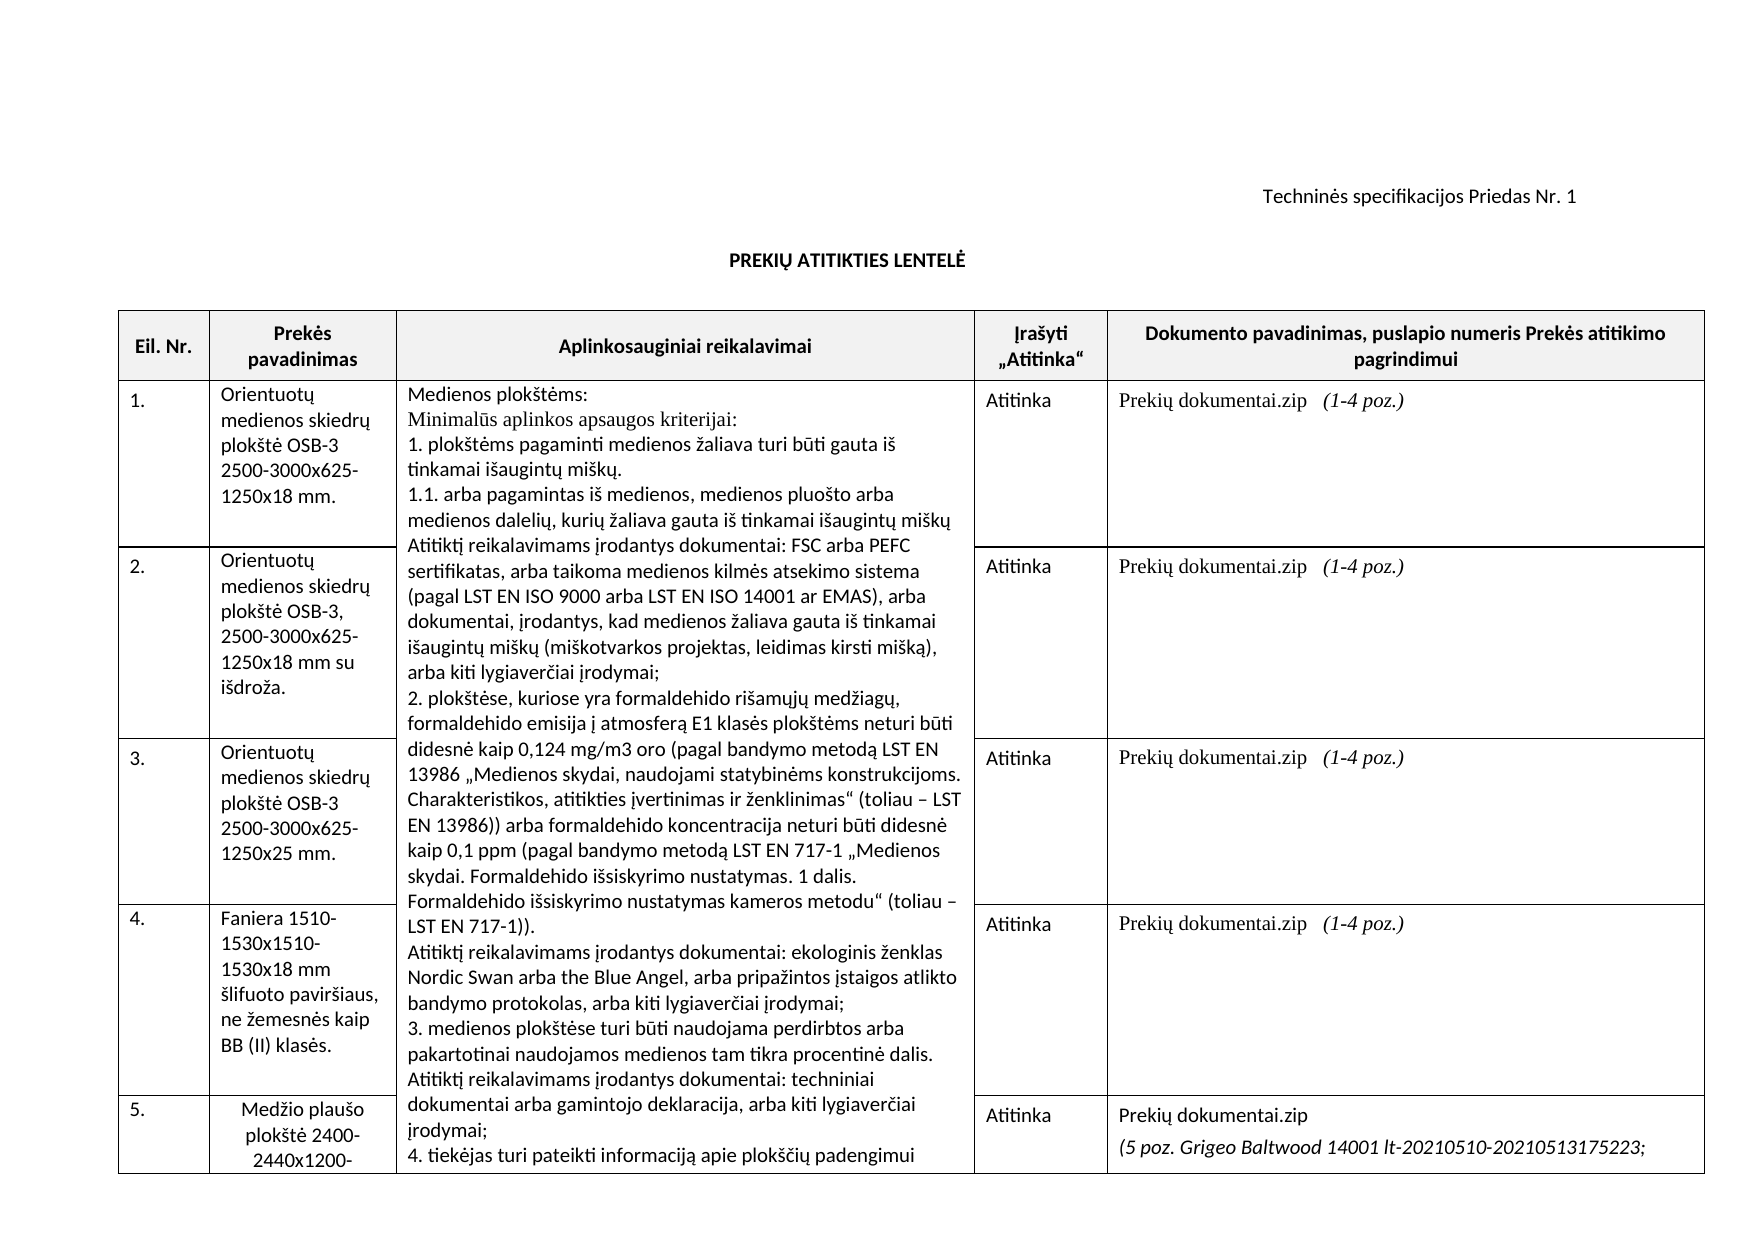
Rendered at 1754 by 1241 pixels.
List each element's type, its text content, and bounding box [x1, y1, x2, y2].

table_cell Orientuotų medienos skiedrų plokštė OSB-3 2500-3000x625-1250x25 mm. [210, 739, 396, 904]
table_cell Orientuotų medienos skiedrų plokštė OSB-3, 2500-3000x625-1250x18 mm su išdroža. [210, 548, 396, 738]
table_header Įrašyti „Atitinka“ [975, 311, 1107, 380]
table_cell Atitinka [975, 905, 1107, 1095]
table_cell Atitinka [975, 381, 1107, 546]
table_cell Atitinka [975, 739, 1107, 904]
table_header Dokumento pavadinimas, puslapio numeris Prekės atitikimo pagrindimui [1108, 311, 1704, 380]
table_cell Faniera 1510-1530x1510-1530x18 mm šlifuoto paviršiaus, ne žemesnės kaip BB (II) klasės. [210, 905, 396, 1095]
text PREKIŲ ATITIKTIES LENTELĖ [118, 247, 1577, 272]
table_cell 1. [119, 381, 209, 546]
table_header Prekės pavadinimas [210, 311, 396, 380]
table_cell Prekių dokumentai.zip (1-4 poz.) [1108, 548, 1704, 738]
table_cell Prekių dokumentai.zip (1-4 poz.) [1108, 381, 1704, 546]
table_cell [210, 1096, 396, 1173]
table_header Eil. Nr. [119, 311, 209, 380]
table_cell 2. [119, 548, 209, 738]
text Techninės specifikacijos Priedas Nr. 1 [118, 183, 1577, 209]
table_cell Medienos plokštėms: Minimalūs aplinkos apsaugos kriterijai: 1. plokštėms pagaminti medienos žaliava turi būti gauta iš tinkamai išaugintų miškų. 1.1. arba pagamintas iš medienos, medienos pluošto arba medienos dalelių, kurių žaliava gauta iš tinkamai išaugintų miškų Atitiktį reikalavimams įrodantys dokumentai: FSC arba PEFC sertifikatas, arba taikoma medienos kilmės atsekimo sistema (pagal LST EN ISO 9000 arba LST EN ISO 14001 ar EMAS), arba dokumentai, įrodantys, kad medienos žaliava gauta iš tinkamai išaugintų miškų (miškotvarkos projektas, leidimas kirsti mišką), arba kiti lygiaverčiai įrodymai; 2. plokštėse, kuriose yra formaldehido rišamųjų medžiagų, formaldehido emisija į atmosferą E1 klasės plokštėms neturi būti didesnė kaip 0,124 mg/m3 oro (pagal bandymo metodą LST EN 13986 „Medienos skydai, naudojami statybinėms konstrukcijoms. Charakteristikos, atitikties įvertinimas ir ženklinimas“ (toliau – LST EN 13986)) arba formaldehido koncentracija neturi būti didesnė kaip 0,1 ppm (pagal bandymo metodą LST EN 717-1 „Medienos skydai. Formaldehido išsiskyrimo nustatymas. 1 dalis. Formaldehido išsiskyrimo nustatymas kameros metodu“ (toliau – LST EN 717-1)). Atitiktį reikalavimams įrodantys dokumentai: ekologinis ženklas Nordic Swan arba the Blue Angel, arba pripažintos įstaigos atlikto bandymo protokolas, arba kiti lygiaverčiai įrodymai; 3. medienos plokštėse turi būti naudojama perdirbtos arba pakartotinai naudojamos medienos tam tikra procentinė dalis. Atitiktį reikalavimams įrodantys dokumentai: techniniai dokumentai arba gamintojo deklaracija, arba kiti lygiaverčiai įrodymai; 4. tiekėjas turi pateikti informaciją apie plokščių padengimui nenaudotinas medžiagas (pavyzdžiui, dažai), kurios trukdytų plokščių perdirbimui. Atitiktį reikalavimams įrodantys dokumentai: techniniai dokumentai arba gamintojo deklaracija, arba kiti lygiaverčiai įrodymai; 5. ant produkto pakuotės ar su produktu turi būti pateikta informacija apie produkto saugojimą, transportavimą, montavimą, paviršių apdorojimą, produkto perdirbimą ar šalinimą. Atitiktį reikalavimams įrodantys dokumentai: techniniai dokumentai arba gamintojo deklaracija, arba kiti lygiaverčiai įrodymai; Atitiktį reikalavimams įrodantys dokumentai: tiekėjo deklaracija arba EMAS ar LST EN ISO 14001 sertifikatas, arba parengtų taikomų aplinkos apsaugos vadybos priemonių aprašymas (parengtas pagal Aprašo 14 p.), arba kiti lygiaverčiai įrodymai; 6. pakuotė turi atitikti Lietuvos Respublikos pakuočių ir pakuočių atliekų tvarkymo įstatymo ir Lietuvos Respublikos aplinkos ministro 2002 m. birželio 27 d. įsakymu Nr. 348 „Dėl pakuočių ir pakuočių atliekų tvarkymo taisyklių patvirtinimo“ patvirtintų Pakuočių ir pakuočių atliekų tvarkymo taisyklių reikalavimus. Atitiktį reikalavimams įrodantys dokumentai: gamintojo ir (ar) importuotojo raštiškas patvirtinimas apie pakuotės atitiktį arba kiti lygiaverčiai įrodymai; [397, 381, 974, 1173]
table_header Aplinkosauginiai reikalavimai [397, 311, 974, 380]
table_cell Prekių dokumentai.zip (1-4 poz.) [1108, 905, 1704, 1095]
table_cell Orientuotų medienos skiedrų plokštė OSB-3 2500-3000x625-1250x18 mm. [210, 381, 396, 546]
table_cell Atitinka [975, 548, 1107, 738]
table_cell 5. [119, 1096, 209, 1173]
table_cell 4. [119, 905, 209, 1095]
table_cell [1108, 1096, 1704, 1173]
table_cell 3. [119, 739, 209, 904]
table_cell Prekių dokumentai.zip (1-4 poz.) [1108, 739, 1704, 904]
table_cell Atitinka [975, 1096, 1107, 1173]
